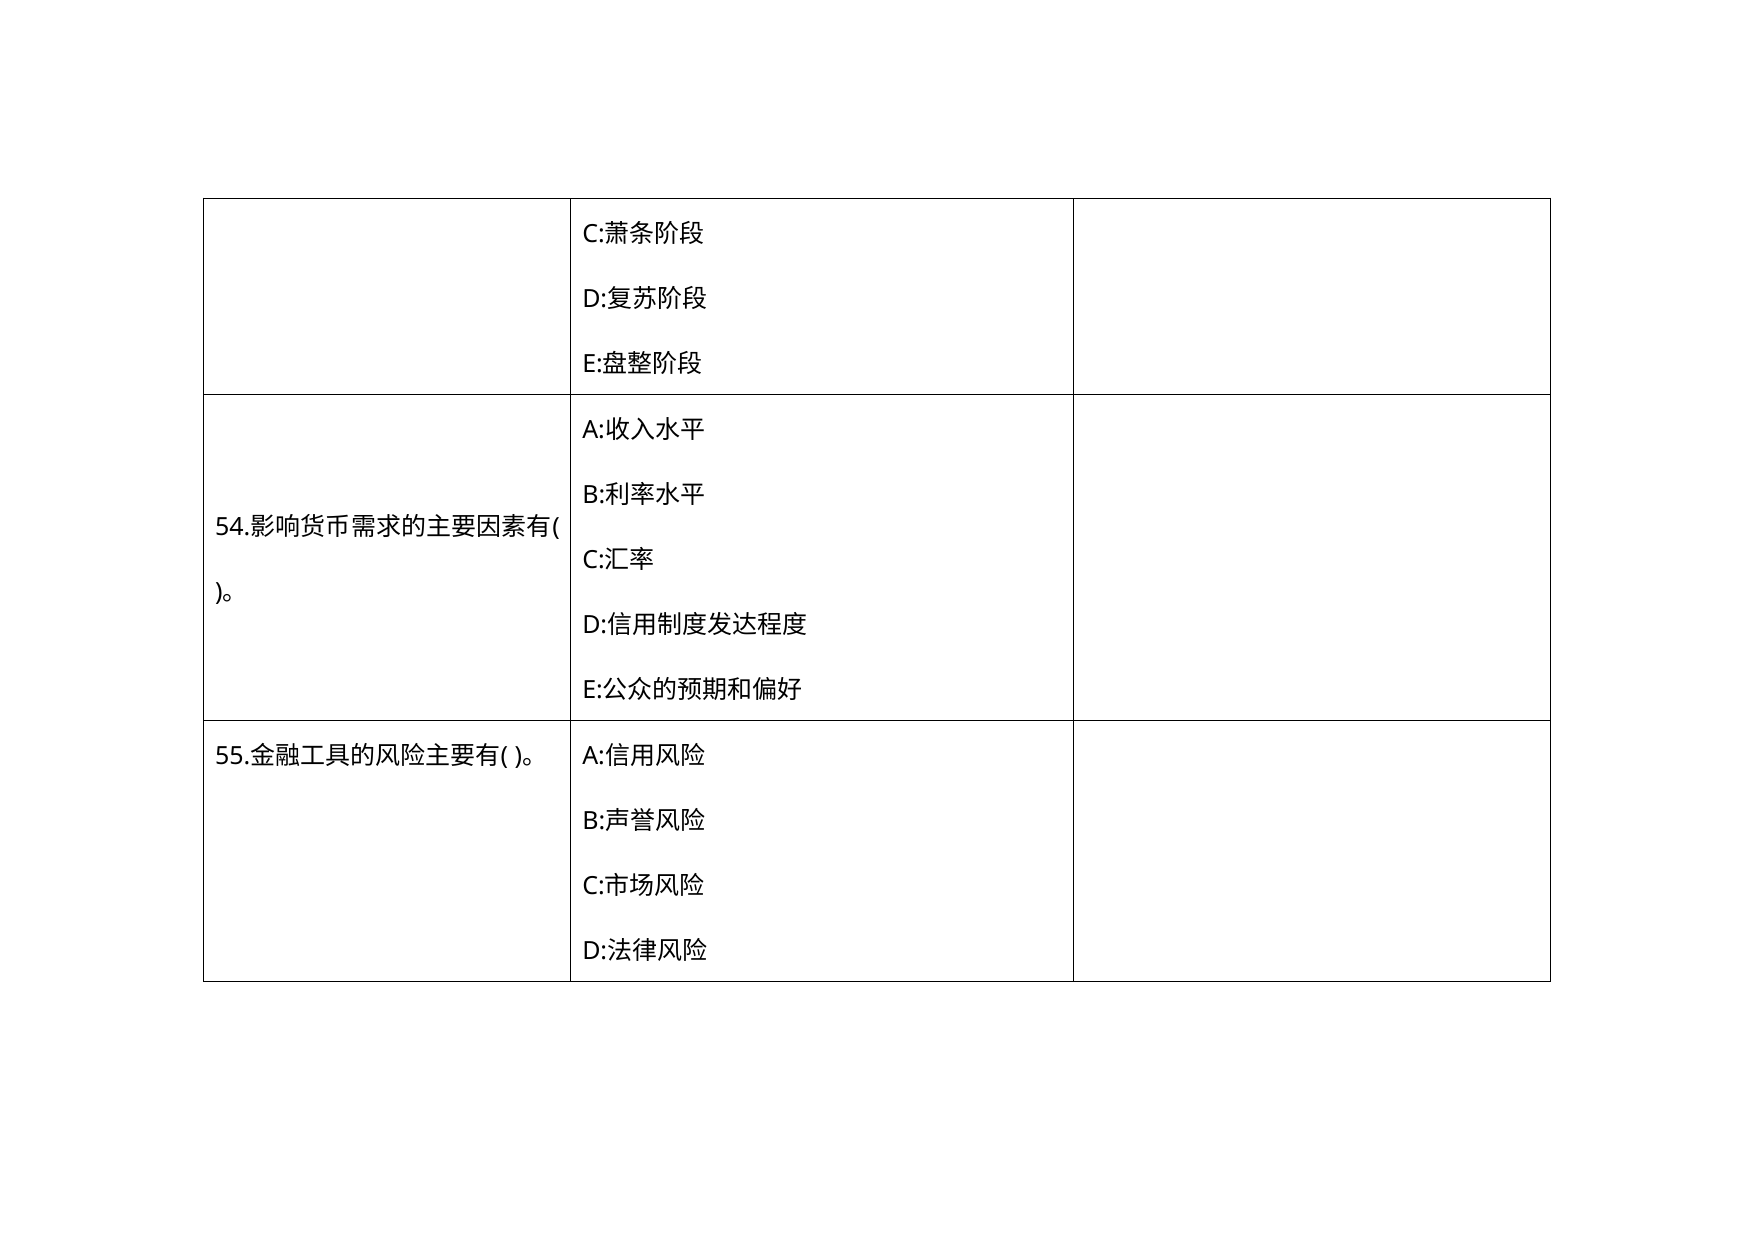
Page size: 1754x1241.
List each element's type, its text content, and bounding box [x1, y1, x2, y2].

table_cell [1074, 721, 1550, 981]
table_cell 54.影响货币需求的主要因素有( )。 [204, 395, 570, 720]
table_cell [204, 199, 570, 394]
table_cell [571, 199, 1073, 394]
table_cell 55.金融工具的风险主要有( )。 [204, 721, 570, 981]
table_cell A:收入水平 B:利率水平 C:汇率 D:信用制度发达程度 E:公众的预期和偏好 [571, 395, 1073, 720]
table_cell [1074, 395, 1550, 720]
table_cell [571, 721, 1073, 981]
table_cell [1074, 199, 1550, 394]
